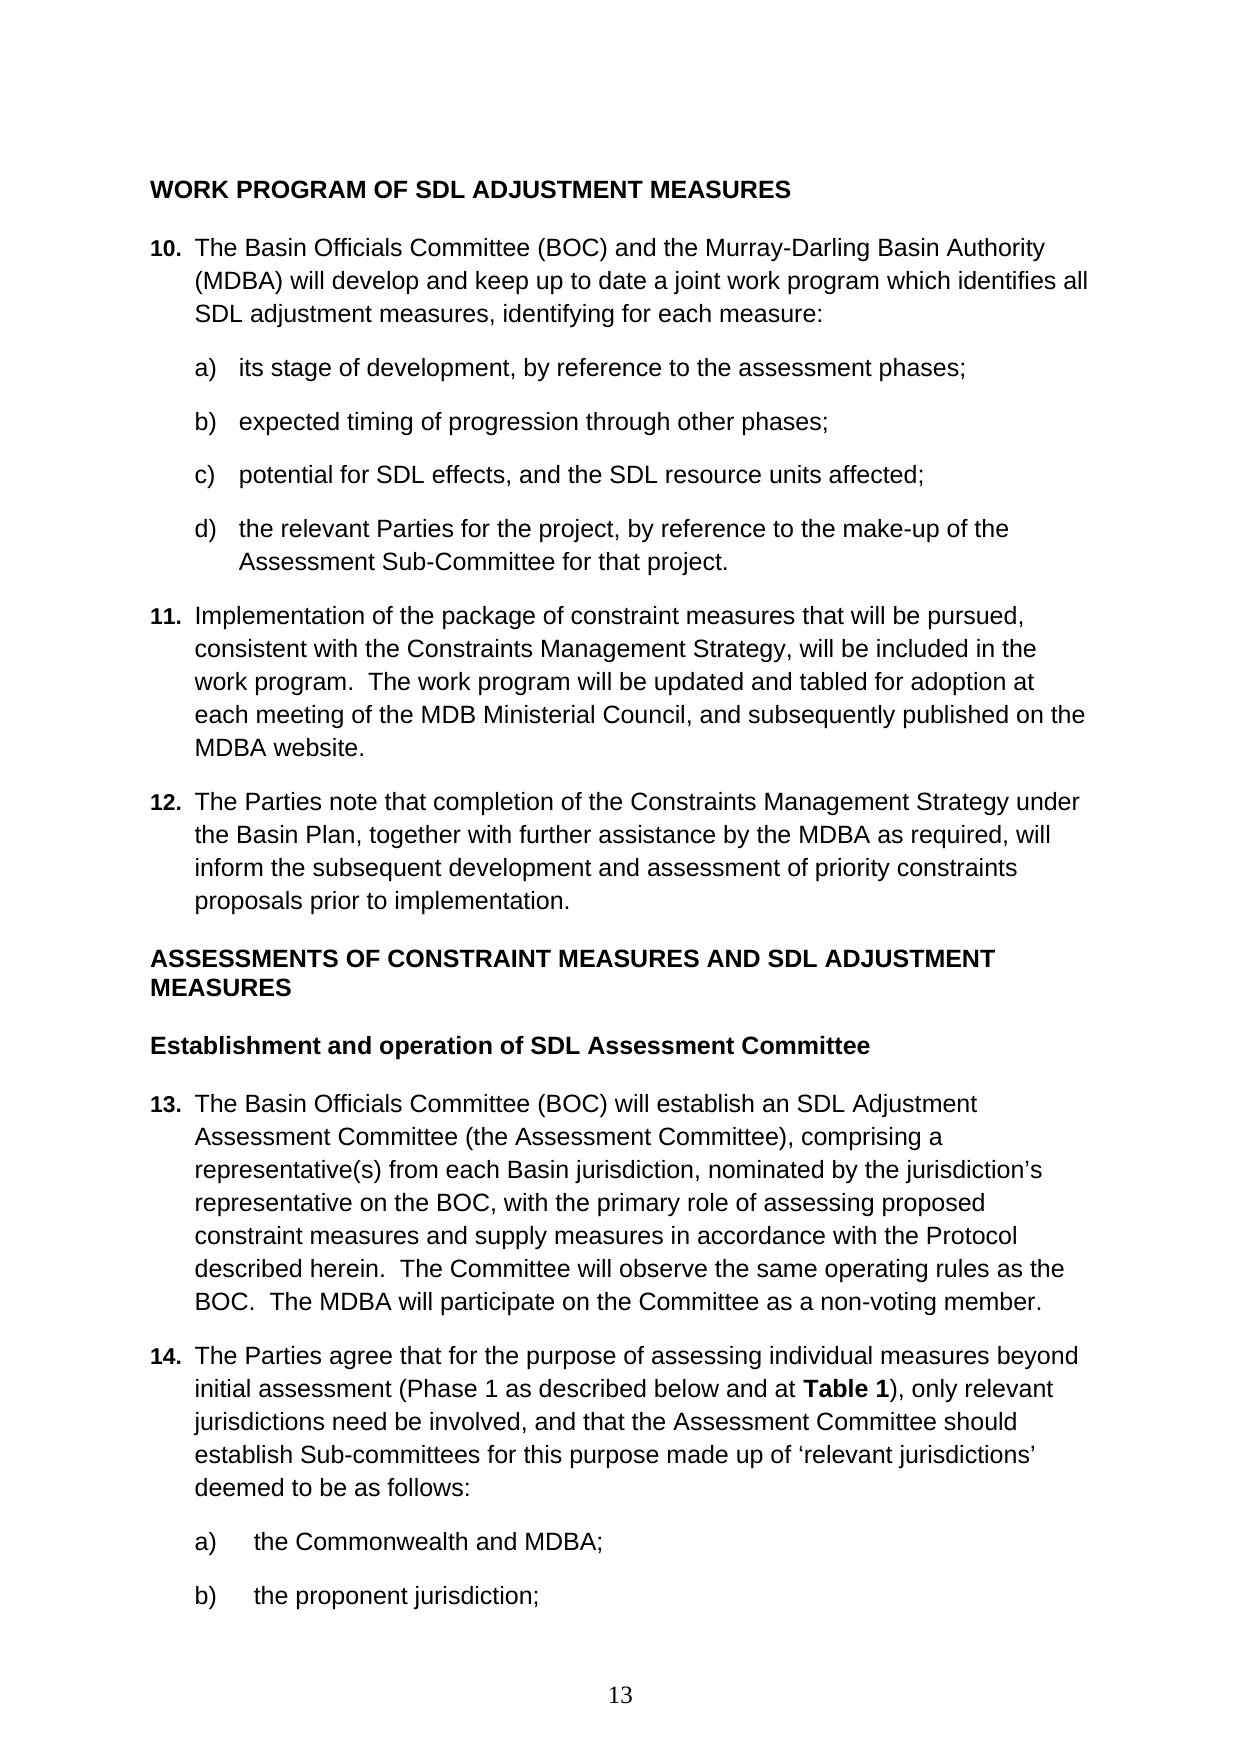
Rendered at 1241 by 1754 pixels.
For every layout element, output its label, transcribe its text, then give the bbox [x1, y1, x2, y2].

list The Parties agree that for the purpose of assessing individual measures beyond initial assessment (Phase 1 as described below and at Table 1), only relevant jurisdictions need be involved, and that the Assessment Committee should establish Sub-committees for this purpose made up of ‘relevant jurisdictions’ deemed to be as follows: [150, 1341, 1090, 1502]
list expected timing of progression through other phases; [194, 407, 1090, 435]
list Implementation of the package of constraint measures that will be pursued, consistent with the Constraints Management Strategy, will be included in the work program. The work program will be updated and tabled for adoption at each meeting of the MDB Ministerial Council, and subsequently published on the MDBA website. [150, 601, 1090, 762]
list the Commonwealth and MDBA; [194, 1527, 1090, 1556]
list The Parties note that completion of the Constraints Management Strategy under the Basin Plan, together with further assistance by the MDBA as required, will inform the subsequent development and assessment of priority constraints proposals prior to implementation. [150, 787, 1090, 915]
list its stage of development, by reference to the assessment phases; [194, 353, 1090, 382]
text ASSESSMENTS OF CONSTRAINT MEASURES AND SDL ADJUSTMENT MEASURES [150, 944, 1090, 1002]
text WORK PROGRAM OF SDL ADJUSTMENT MEASURES [150, 175, 1090, 204]
list The Basin Officials Committee (BOC) will establish an SDL Adjustment Assessment Committee (the Assessment Committee), comprising a representative(s) from each Basin jurisdiction, nominated by the jurisdiction’s representative on the BOC, with the primary role of assessing proposed constraint measures and supply measures in accordance with the Protocol described herein. The Committee will observe the same operating rules as the BOC. The MDBA will participate on the Committee as a non-voting member. [150, 1089, 1090, 1316]
list the proponent jurisdiction; [194, 1581, 1090, 1609]
list the relevant Parties for the project, by reference to the make-up of the Assessment Sub-Committee for that project. [194, 514, 1090, 576]
list The Basin Officials Committee (BOC) and the Murray-Darling Basin Authority (MDBA) will develop and keep up to date a joint work program which identifies all SDL adjustment measures, identifying for each measure: [150, 233, 1090, 328]
text Establishment and operation of SDL Assessment Committee [150, 1031, 1090, 1060]
list potential for SDL effects, and the SDL resource units affected; [194, 461, 1090, 489]
